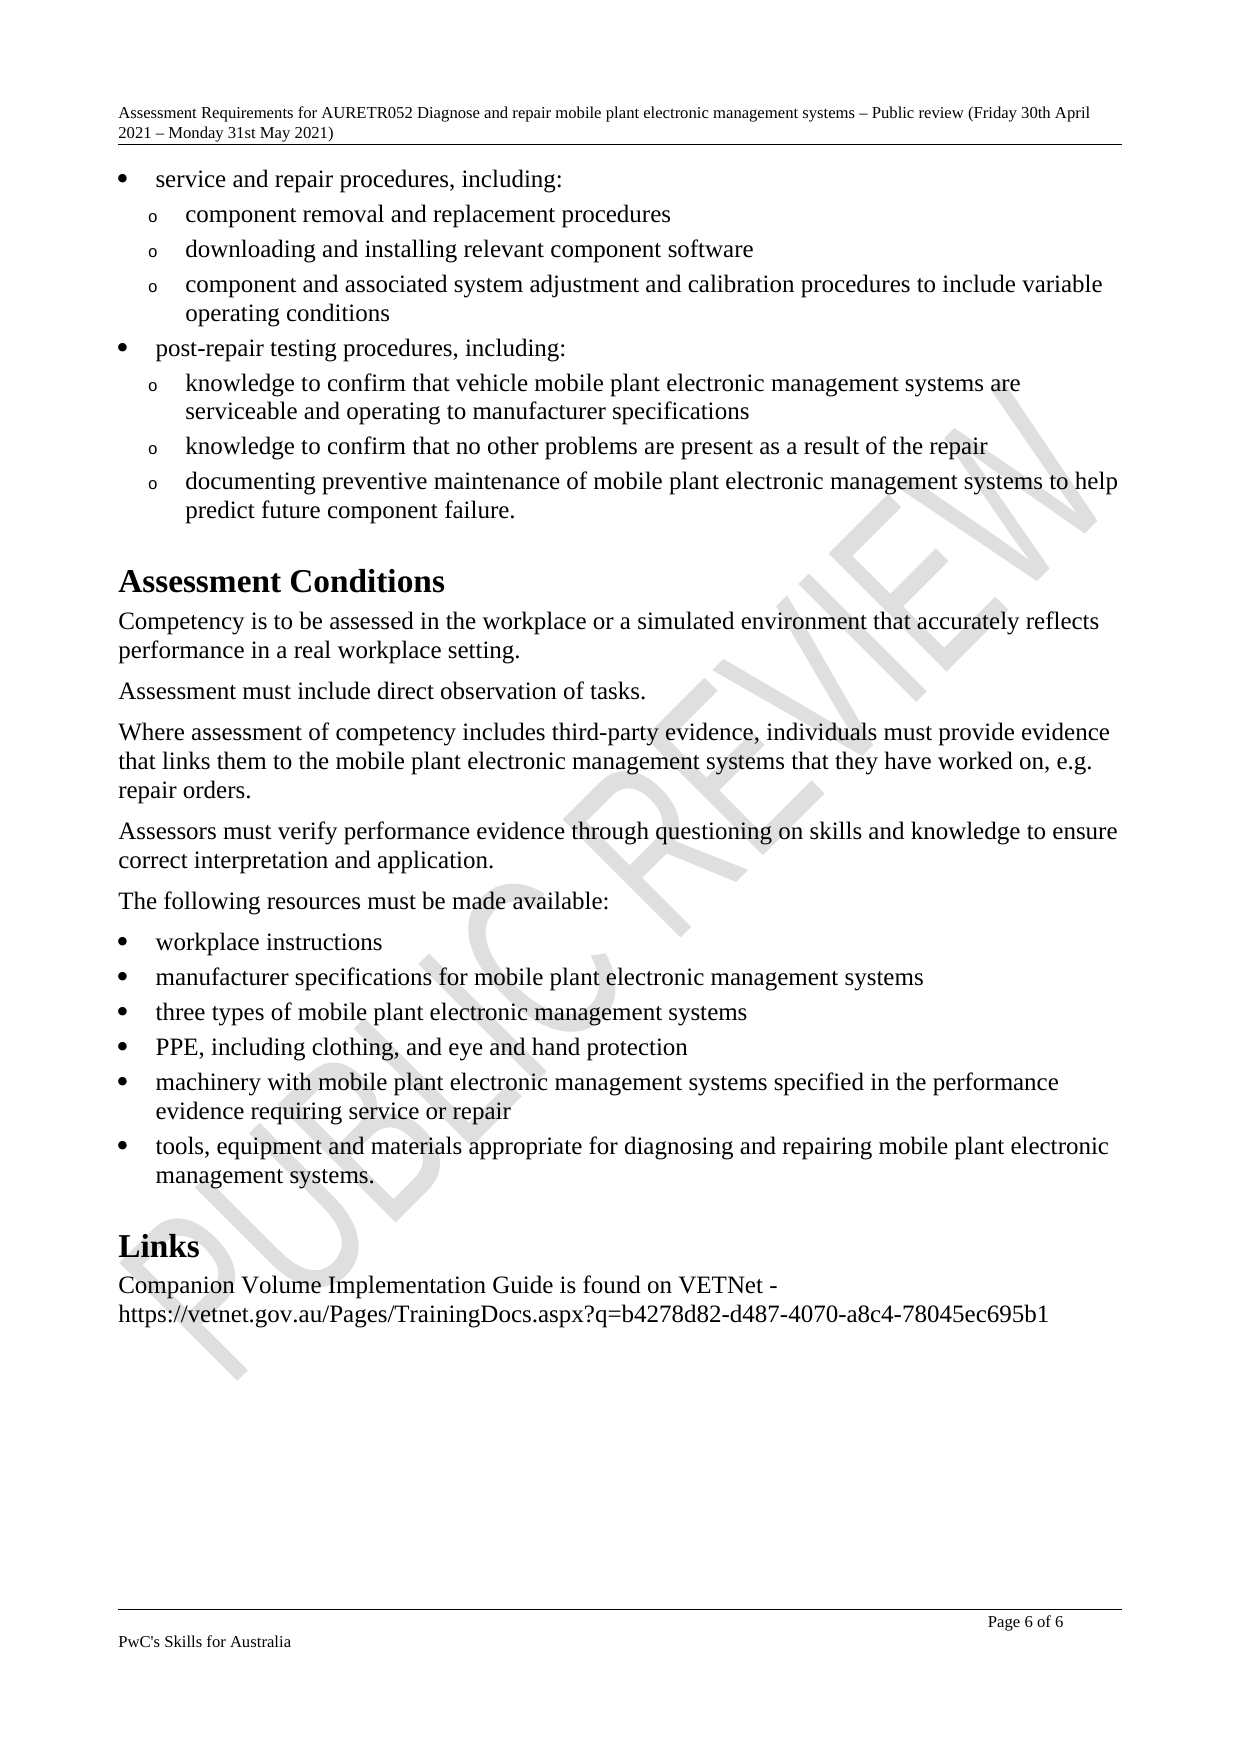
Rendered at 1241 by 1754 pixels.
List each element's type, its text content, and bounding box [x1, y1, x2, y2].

subtitle Assessment Conditions [118, 561, 1122, 600]
list post-repair testing procedures, including: [118, 333, 1122, 361]
list downloading and installing relevant component software [148, 234, 1122, 263]
list knowledge to confirm that vehicle mobile plant electronic management systems are serviceable and operating to manufacturer specifications [148, 368, 1122, 425]
text Assessment must include direct observation of tasks. [118, 676, 1122, 705]
text Where assessment of competency includes third-party evidence, individuals must provide evidence that links them to the mobile plant electronic management systems that they have worked on, e.g. repair orders. [118, 717, 1122, 803]
list documenting preventive maintenance of mobile plant electronic management systems to help predict future component failure. [148, 466, 1122, 524]
list PPE, including clothing, and eye and hand protection [118, 1032, 1122, 1061]
text The following resources must be made available: [118, 886, 1122, 915]
list service and repair procedures, including: [118, 164, 1122, 193]
list tools, equipment and materials appropriate for diagnosing and repairing mobile plant electronic management systems. [118, 1131, 1122, 1188]
subtitle Links [118, 1226, 1122, 1264]
text Competency is to be assessed in the workplace or a simulated environment that accurately reflects performance in a real workplace setting. [118, 606, 1122, 663]
list knowledge to confirm that no other problems are present as a result of the repair [148, 431, 1122, 460]
list manufacturer specifications for mobile plant electronic management systems [118, 962, 1122, 991]
list machinery with mobile plant electronic management systems specified in the performance evidence requiring service or repair [118, 1067, 1122, 1125]
list three types of mobile plant electronic management systems [118, 997, 1122, 1026]
text Assessors must verify performance evidence through questioning on skills and knowledge to ensure correct interpretation and application. [118, 816, 1122, 873]
list workplace instructions [118, 927, 1122, 956]
list component and associated system adjustment and calibration procedures to include variable operating conditions [148, 269, 1122, 326]
text Companion Volume Implementation Guide is found on VETNet - https://vetnet.gov.au/Pages/TrainingDocs.aspx?q=b4278d82-d487-4070-a8c4-78045ec695b1 [118, 1271, 1122, 1328]
list component removal and replacement procedures [148, 199, 1122, 228]
